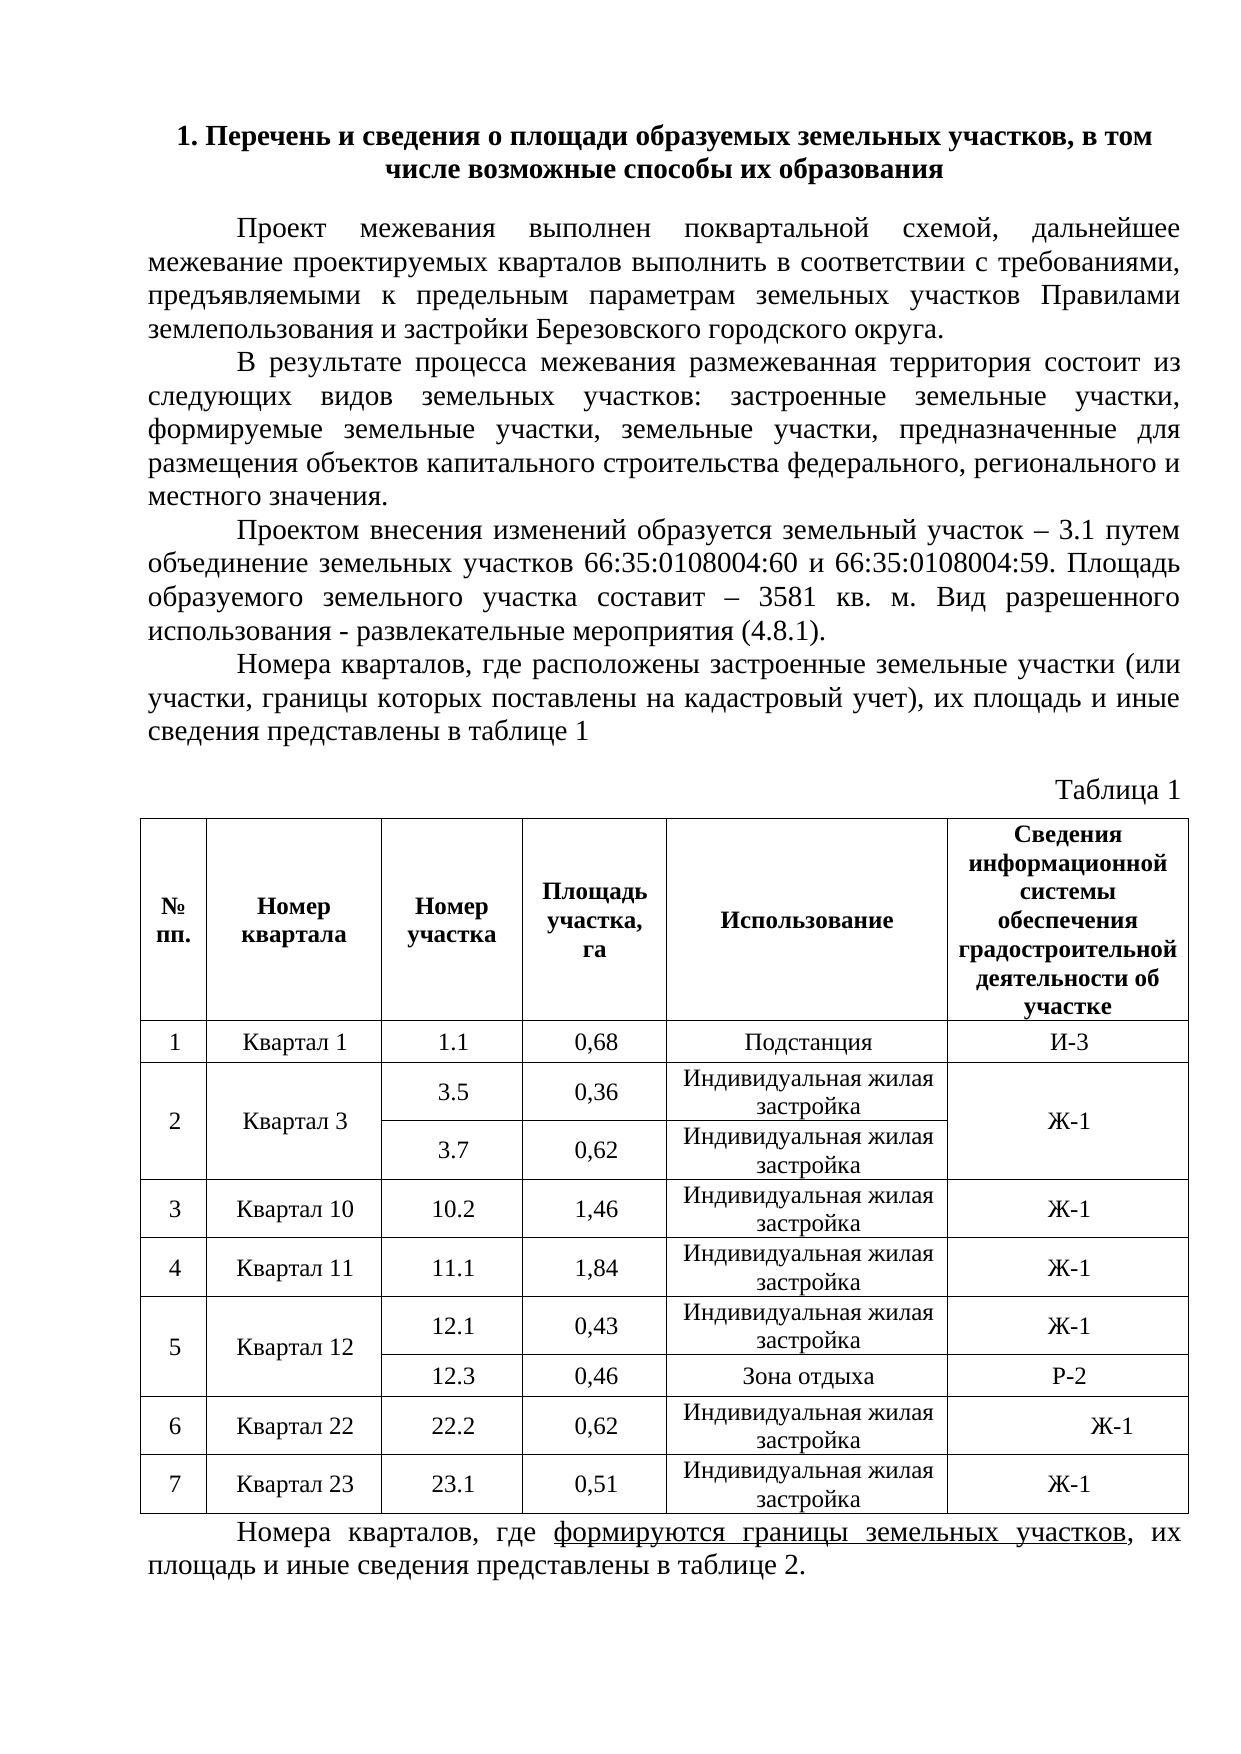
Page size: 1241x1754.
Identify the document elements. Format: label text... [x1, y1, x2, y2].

table_cell Индивидуальная жилая застройка [667, 1063, 947, 1120]
table_cell 0,62 [523, 1121, 666, 1179]
table_cell 12.1 [382, 1297, 522, 1354]
table_cell 12.3 [382, 1355, 522, 1396]
text Номера кварталов, где формируются границы земельных участков, их площадь и иные сведения представлены в таблице 2. [148, 1514, 1181, 1581]
table_cell Индивидуальная жилая застройка [667, 1455, 947, 1513]
table_cell Квартал 22 [207, 1397, 381, 1454]
table_header Номер квартала [207, 819, 381, 1020]
table_cell Индивидуальная жилая застройка [667, 1238, 947, 1296]
table_cell 0,36 [523, 1063, 666, 1120]
table_cell Квартал 10 [207, 1180, 381, 1237]
table_cell Ж-1 [948, 1397, 1188, 1454]
table_cell Ж-1 [948, 1180, 1188, 1237]
text Проектом внесения изменений образуется земельный участок – 3.1 путем объединение земельных участков 66:35:0108004:60 и 66:35:0108004:59. Площадь образуемого земельного участка составит – 3581 кв. м. Вид разрешенного использования - развлекательные мероприятия (4.8.1). [148, 512, 1181, 646]
table_cell Р-2 [948, 1355, 1188, 1396]
table_header Использование [667, 819, 947, 1020]
table_header № пп. [141, 819, 206, 1020]
table_cell 3 [141, 1180, 206, 1237]
table_cell Индивидуальная жилая застройка [667, 1121, 947, 1179]
table_cell Индивидуальная жилая застройка [667, 1180, 947, 1237]
table_cell Зона отдыха [667, 1355, 947, 1396]
table_cell Ж-1 [948, 1297, 1188, 1354]
table_cell И-3 [948, 1021, 1188, 1062]
table_cell 6 [141, 1397, 206, 1454]
table_cell 0,68 [523, 1021, 666, 1062]
table_header Номер участка [382, 819, 522, 1020]
table_header Сведения информационной системы обеспечения градостроительной деятельности об участке [948, 819, 1188, 1020]
table_cell 4 [141, 1238, 206, 1296]
table_cell Индивидуальная жилая застройка [667, 1297, 947, 1354]
subtitle 1. Перечень и сведения о площади образуемых земельных участков, в том числе возможные способы их образования [148, 118, 1181, 185]
table_cell 11.1 [382, 1238, 522, 1296]
table_cell 1,84 [523, 1238, 666, 1296]
table_cell 0,51 [523, 1455, 666, 1513]
table_cell 0,46 [523, 1355, 666, 1396]
table_cell Ж-1 [948, 1455, 1188, 1513]
text Проект межевания выполнен поквартальной схемой, дальнейшее межевание проектируемых кварталов выполнить в соответствии с требованиями, предъявляемыми к предельным параметрам земельных участков Правилами землепользования и застройки Березовского городского округа. [148, 210, 1181, 344]
table_cell 0,62 [523, 1397, 666, 1454]
table_cell 1,46 [523, 1180, 666, 1237]
table_cell Индивидуальная жилая застройка [667, 1397, 947, 1454]
table_cell Подстанция [667, 1021, 947, 1062]
table_cell Квартал 3 [207, 1063, 381, 1179]
table_cell Квартал 12 [207, 1297, 381, 1396]
table_cell 5 [141, 1297, 206, 1396]
table_cell 1.1 [382, 1021, 522, 1062]
table_cell 7 [141, 1455, 206, 1513]
table_cell 23.1 [382, 1455, 522, 1513]
text Номера кварталов, где расположены застроенные земельные участки (или участки, границы которых поставлены на кадастровый учет), их площадь и иные сведения представлены в таблице 1 [148, 646, 1181, 747]
table_cell Ж-1 [948, 1238, 1188, 1296]
table_cell 2 [141, 1063, 206, 1179]
table_cell 3.5 [382, 1063, 522, 1120]
table_cell Квартал 1 [207, 1021, 381, 1062]
table_cell 22.2 [382, 1397, 522, 1454]
table_cell 1 [141, 1021, 206, 1062]
table_header Площадь участка, га [523, 819, 666, 1020]
table_cell 0,43 [523, 1297, 666, 1354]
text В результате процесса межевания размежеванная территория состоит из следующих видов земельных участков: застроенные земельные участки, формируемые земельные участки, земельные участки, предназначенные для размещения объектов капитального строительства федерального, регионального и местного значения. [148, 344, 1181, 512]
text Таблица 1 [148, 772, 1181, 805]
table_cell 3.7 [382, 1121, 522, 1179]
table_cell 10.2 [382, 1180, 522, 1237]
table_cell Квартал 11 [207, 1238, 381, 1296]
table_cell Ж-1 [948, 1063, 1188, 1179]
table_cell Квартал 23 [207, 1455, 381, 1513]
